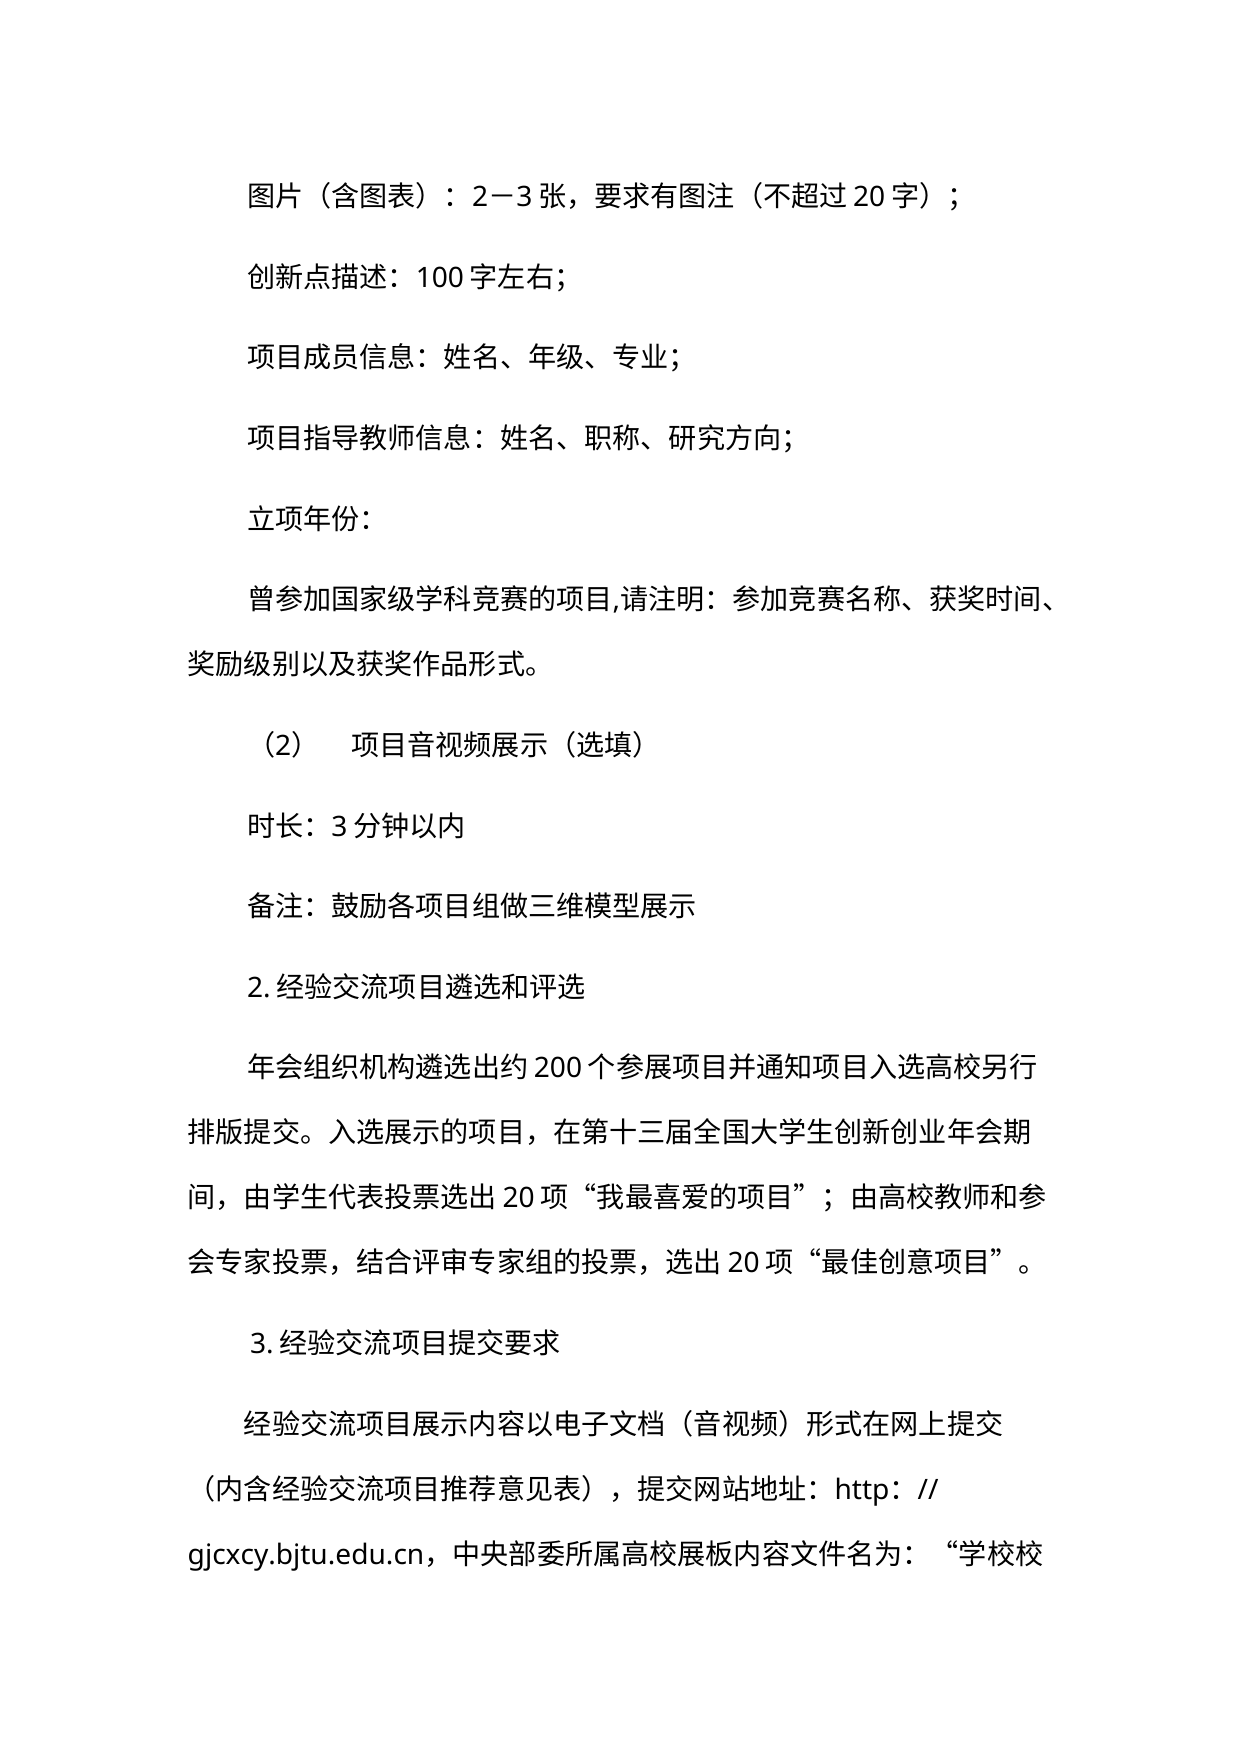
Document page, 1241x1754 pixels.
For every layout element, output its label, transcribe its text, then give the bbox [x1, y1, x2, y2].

text 创新点描述：100字左右； [187, 243, 1053, 308]
text 2. 经验交流项目遴选和评选 [187, 953, 1053, 1018]
text 项目指导教师信息：姓名、职称、研究方向； [187, 404, 1053, 469]
text 备注：鼓励各项目组做三维模型展示 [247, 872, 1053, 937]
text 项目成员信息：姓名、年级、专业； [187, 323, 1053, 388]
text 图片（含图表）：2－3张，要求有图注（不超过20字）； [187, 162, 1053, 227]
text 3. 经验交流项目提交要求 [187, 1309, 1053, 1374]
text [187, 1389, 1053, 1584]
text 曾参加国家级学科竞赛的项目,请注明：参加竞赛名称、获奖时间、奖励级别以及获奖作品形式。 [187, 565, 1053, 695]
text （2） 项目音视频展示（选填） [247, 711, 1053, 776]
text 年会组织机构遴选出约200个参展项目并通知项目入选高校另行排版提交。入选展示的项目，在第十三届全国大学生创新创业年会期间，由学生代表投票选出20项“我最喜爱的项目”；由高校教师和参会专家投票，结合评审专家组的投票，选出20项“最佳创意项目”。 [187, 1033, 1053, 1293]
text 时长：3分钟以内 [247, 791, 1053, 856]
text 立项年份： [187, 484, 1053, 549]
